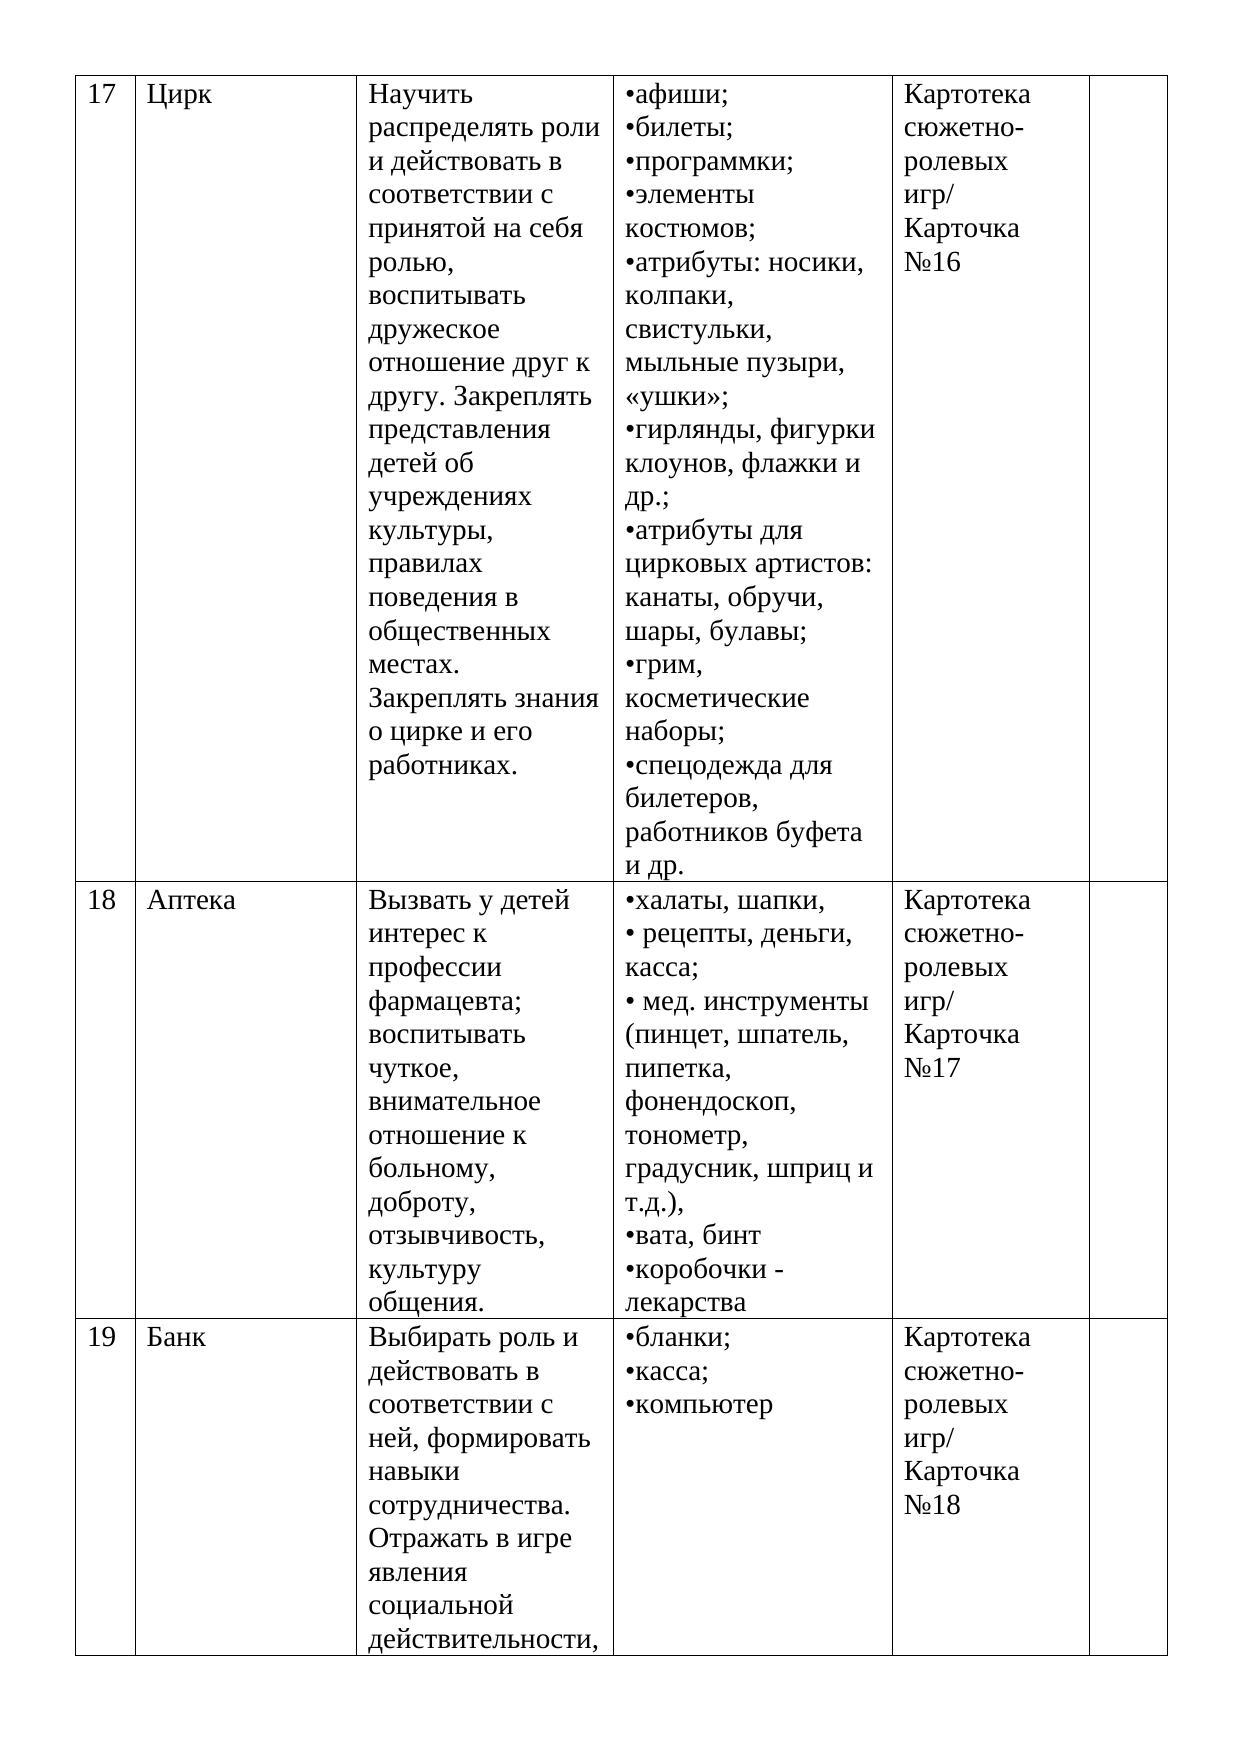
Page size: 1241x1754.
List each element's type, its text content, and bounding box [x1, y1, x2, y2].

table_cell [893, 1319, 1089, 1654]
table_cell [1090, 76, 1167, 881]
table_cell 18 [76, 882, 135, 1318]
table_cell •халаты, шапки, • рецепты, деньги, касса; • мед. инструменты (пинцет, шпатель, пипетка, фонендоскоп, тонометр, градусник, шприц и т.д.), •вата, бинт •коробочки -лекарства [614, 882, 892, 1318]
table_cell Цирк [136, 76, 356, 881]
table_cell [357, 1319, 613, 1654]
table_cell Банк [136, 1319, 356, 1654]
table_cell [1090, 1319, 1167, 1654]
table_cell 17 [76, 76, 135, 881]
table_cell Картотека сюжетно-ролевых игр/ Карточка №17 [893, 882, 1089, 1318]
table_cell 19 [76, 1319, 135, 1654]
table_cell Аптека [136, 882, 356, 1318]
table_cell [614, 1319, 892, 1654]
table_cell •афиши; •билеты; •программки; •элементы костюмов; •атрибуты: носики, колпаки, свистульки, мыльные пузыри, «ушки»; •гирлянды, фигурки клоунов, флажки и др.; •атрибуты для цирковых артистов: канаты, обручи, шары, булавы; •грим, косметические наборы; •спецодежда для билетеров, работников буфета и др. [614, 76, 892, 881]
table_cell Картотека сюжетно-ролевых игр/ Карточка №16 [893, 76, 1089, 881]
table_cell Научить распределять роли и действовать в соответствии с принятой на себя ролью, воспитывать дружеское отношение друг к другу. Закреплять представления детей об учреждениях культуры, правилах поведения в общественных местах. Закреплять знания о цирке и его работниках. [357, 76, 613, 881]
table_cell Вызвать у детей интерес к профессии фармацевта; воспитывать чуткое, внимательное отношение к больному, доброту, отзывчивость, культуру общения. [357, 882, 613, 1318]
table_cell [1090, 882, 1167, 1318]
